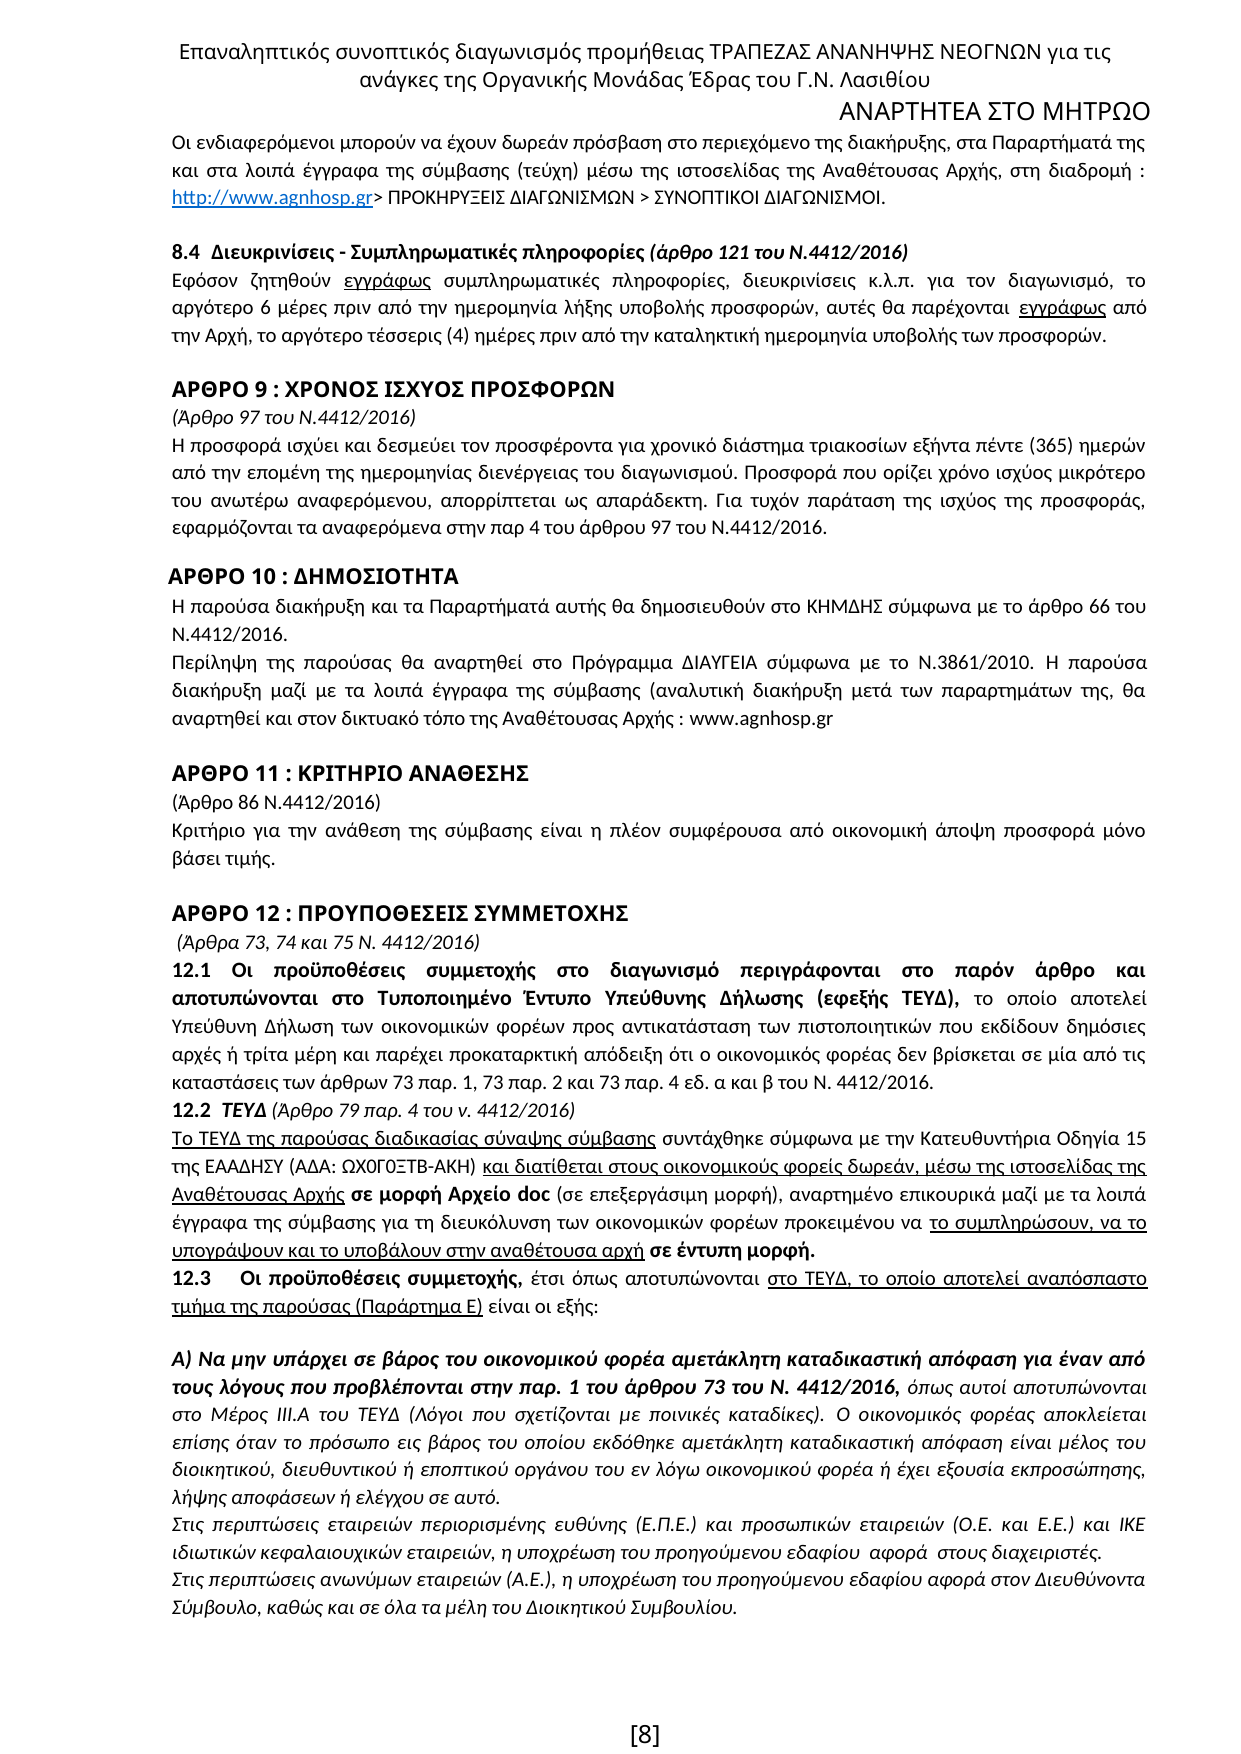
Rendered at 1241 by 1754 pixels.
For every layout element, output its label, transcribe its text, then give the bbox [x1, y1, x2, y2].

text Εφόσον ζητηθούν εγγράφως συμπληρωματικές πληροφορίες, διευκρινίσεις κ.λ.π. για τον διαγωνισμό, το αργότερο 6 μέρες πριν από την ημερομηνία λήξης υποβολής προσφορών, αυτές θα παρέχονται εγγράφως από την Aρχή, το αργότερο τέσσερις (4) ημέρες πριν από την καταληκτική ημερομηνία υποβολής των προσφορών. [172, 265, 1147, 348]
text Στις περιπτώσεις ανωνύμων εταιρειών (Α.Ε.), η υποχρέωση του προηγούμενου εδαφίου αφορά στον Διευθύνοντα Σύμβουλο, καθώς και σε όλα τα μέλη του Διοικητικού Συμβουλίου. [172, 1565, 1147, 1620]
text Κριτήριο για την ανάθεση της σύμβασης είναι η πλέον συμφέρουσα από οικονομική άποψη προσφορά μόνο βάσει τιμής. [172, 815, 1147, 871]
subtitle ΑΡΘΡΟ 10 : ΔΗΜΟΣΙΟΤΗΤΑ [168, 561, 1151, 591]
list Οι προϋποθέσεις συμμετοχής, έτσι όπως αποτυπώνονται στο ΤΕΥΔ, το οποίο αποτελεί αναπόσπαστο τμήμα της παρούσας (Παράρτημα Ε) είναι οι εξής: [172, 1263, 1147, 1319]
text Περίληψη της παρούσας θα αναρτηθεί στο Πρόγραμμα ΔΙΑΥΓΕΙΑ σύμφωνα με το Ν.3861/2010. Η παρούσα διακήρυξη μαζί με τα λοιπά έγγραφα της σύμβασης (αναλυτική διακήρυξη μετά των παραρτημάτων της, θα αναρτηθεί και στον δικτυακό τόπο της Αναθέτουσας Αρχής : www.agnhosp.gr [172, 647, 1147, 731]
text ΑΡΘΡΟ 9 : ΧΡΟΝΟΣ ΙΣΧΥΟΣ ΠΡΟΣΦΟΡΩΝ [172, 375, 1151, 403]
text Α) Να μην υπάρχει σε βάρος του οικονομικού φορέα αμετάκλητη καταδικαστική απόφαση για έναν από τους λόγους που προβλέπονται στην παρ. 1 του άρθρου 73 του Ν. 4412/2016, όπως αυτοί αποτυπώνονται στο Μέρος ΙΙΙ.Α του ΤΕΥΔ (Λόγοι που σχετίζονται με ποινικές καταδίκες). Ο οικονομικός φορέας αποκλείεται επίσης όταν το πρόσωπο εις βάρος του οποίου εκδόθηκε αμετάκλητη καταδικαστική απόφαση είναι μέλος του διοικητικού, διευθυντικού ή εποπτικού οργάνου του εν λόγω οικονομικού φορέα ή έχει εξουσία εκπροσώπησης, λήψης αποφάσεων ή ελέγχου σε αυτό. [172, 1345, 1147, 1510]
text Οι ενδιαφερόμενοι μπορούν να έχουν δωρεάν πρόσβαση στο περιεχόμενο της διακήρυξης, στα Παραρτήματά της και στα λοιπά έγγραφα της σύμβασης (τεύχη) μέσω της ιστοσελίδας της Αναθέτουσας Αρχής, στη διαδρομή : http://www.agnhosp.gr> ΠΡΟΚΗΡΥΞΕΙΣ ΔΙΑΓΩΝΙΣΜΩΝ > ΣΥΝΟΠΤΙΚΟΙ ΔΙΑΓΩΝΙΣΜΟΙ. [172, 128, 1147, 210]
text Στις περιπτώσεις εταιρειών περιορισμένης ευθύνης (Ε.Π.Ε.) και προσωπικών εταιρειών (Ο.Ε. και Ε.Ε.) και IKE ιδιωτικών κεφαλαιουχικών εταιρειών, η υποχρέωση του προηγούμενου εδαφίου αφορά στους διαχειριστές. [172, 1510, 1147, 1565]
text Το ΤΕΥΔ της παρούσας διαδικασίας σύναψης σύμβασης συντάχθηκε σύμφωνα με την Κατευθυντήρια Οδηγία 15 της ΕΑΑΔΗΣΥ (ΑΔΑ: ΩΧ0Γ0ΞΤΒ-ΑΚΗ) και διατίθεται στους οικονομικούς φορείς δωρεάν, μέσω της ιστοσελίδας της Αναθέτουσας Αρχής σε μορφή Αρχείο doc (σε επεξεργάσιμη μορφή), αναρτημένο επικουρικά μαζί με τα λοιπά έγγραφα της σύμβασης για τη διευκόλυνση των οικονομικών φορέων προκειμένου να το συμπληρώσουν, να το υπογράψουν και το υποβάλουν στην αναθέτουσα αρχή σε έντυπη μορφή. [172, 1123, 1147, 1263]
text ΑΡΘΡΟ 12 : ΠΡΟΥΠΟΘΕΣΕΙΣ ΣΥΜΜΕΤΟΧΗΣ [172, 899, 1151, 927]
list Διευκρινίσεις - Συμπληρωματικές πληροφορίες (άρθρο 121 του Ν.4412/2016) [172, 238, 1151, 265]
list ΤΕΥΔ (Άρθρο 79 παρ. 4 του ν. 4412/2016) [172, 1095, 1151, 1123]
list Οι προϋποθέσεις συμμετοχής στο διαγωνισμό περιγράφονται στο παρόν άρθρο και αποτυπώνονται στο Τυποποιημένο Έντυπο Υπεύθυνης Δήλωσης (εφεξής ΤΕΥΔ), το οποίο αποτελεί Υπεύθυνη Δήλωση των οικονομικών φορέων προς αντικατάσταση των πιστοποιητικών που εκδίδουν δημόσιες αρχές ή τρίτα μέρη και παρέχει προκαταρκτική απόδειξη ότι ο οικονομικός φορέας δεν βρίσκεται σε μία από τις καταστάσεις των άρθρων 73 παρ. 1, 73 παρ. 2 και 73 παρ. 4 εδ. α και β του Ν. 4412/2016. [172, 955, 1147, 1095]
text ΑΡΘΡΟ 11 : ΚΡΙΤΗΡΙΟ ΑΝΑΘΕΣΗΣ [172, 759, 1151, 787]
text Η προσφορά ισχύει και δεσμεύει τον προσφέροντα για χρονικό διάστημα τριακοσίων εξήντα πέντε (365) ημερών από την επομένη της ημερομηνίας διενέργειας του διαγωνισμού. Προσφορά που ορίζει χρόνο ισχύος μικρότερο του ανωτέρω αναφερόμενου, απορρίπτεται ως απαράδεκτη. Για τυχόν παράταση της ισχύος της προσφοράς, εφαρμόζονται τα αναφερόμενα στην παρ 4 του άρθρου 97 του Ν.4412/2016. [172, 430, 1147, 540]
text (Άρθρο 86 Ν.4412/2016) [172, 787, 1147, 815]
text Η παρούσα διακήρυξη και τα Παραρτήματά αυτής θα δημοσιευθούν στο ΚΗΜΔΗΣ σύμφωνα με το άρθρο 66 του Ν.4412/2016. [172, 591, 1147, 647]
text (Άρθρο 97 του Ν.4412/2016) [172, 403, 1147, 430]
text (Άρθρα 73, 74 και 75 Ν. 4412/2016) [172, 927, 1147, 955]
